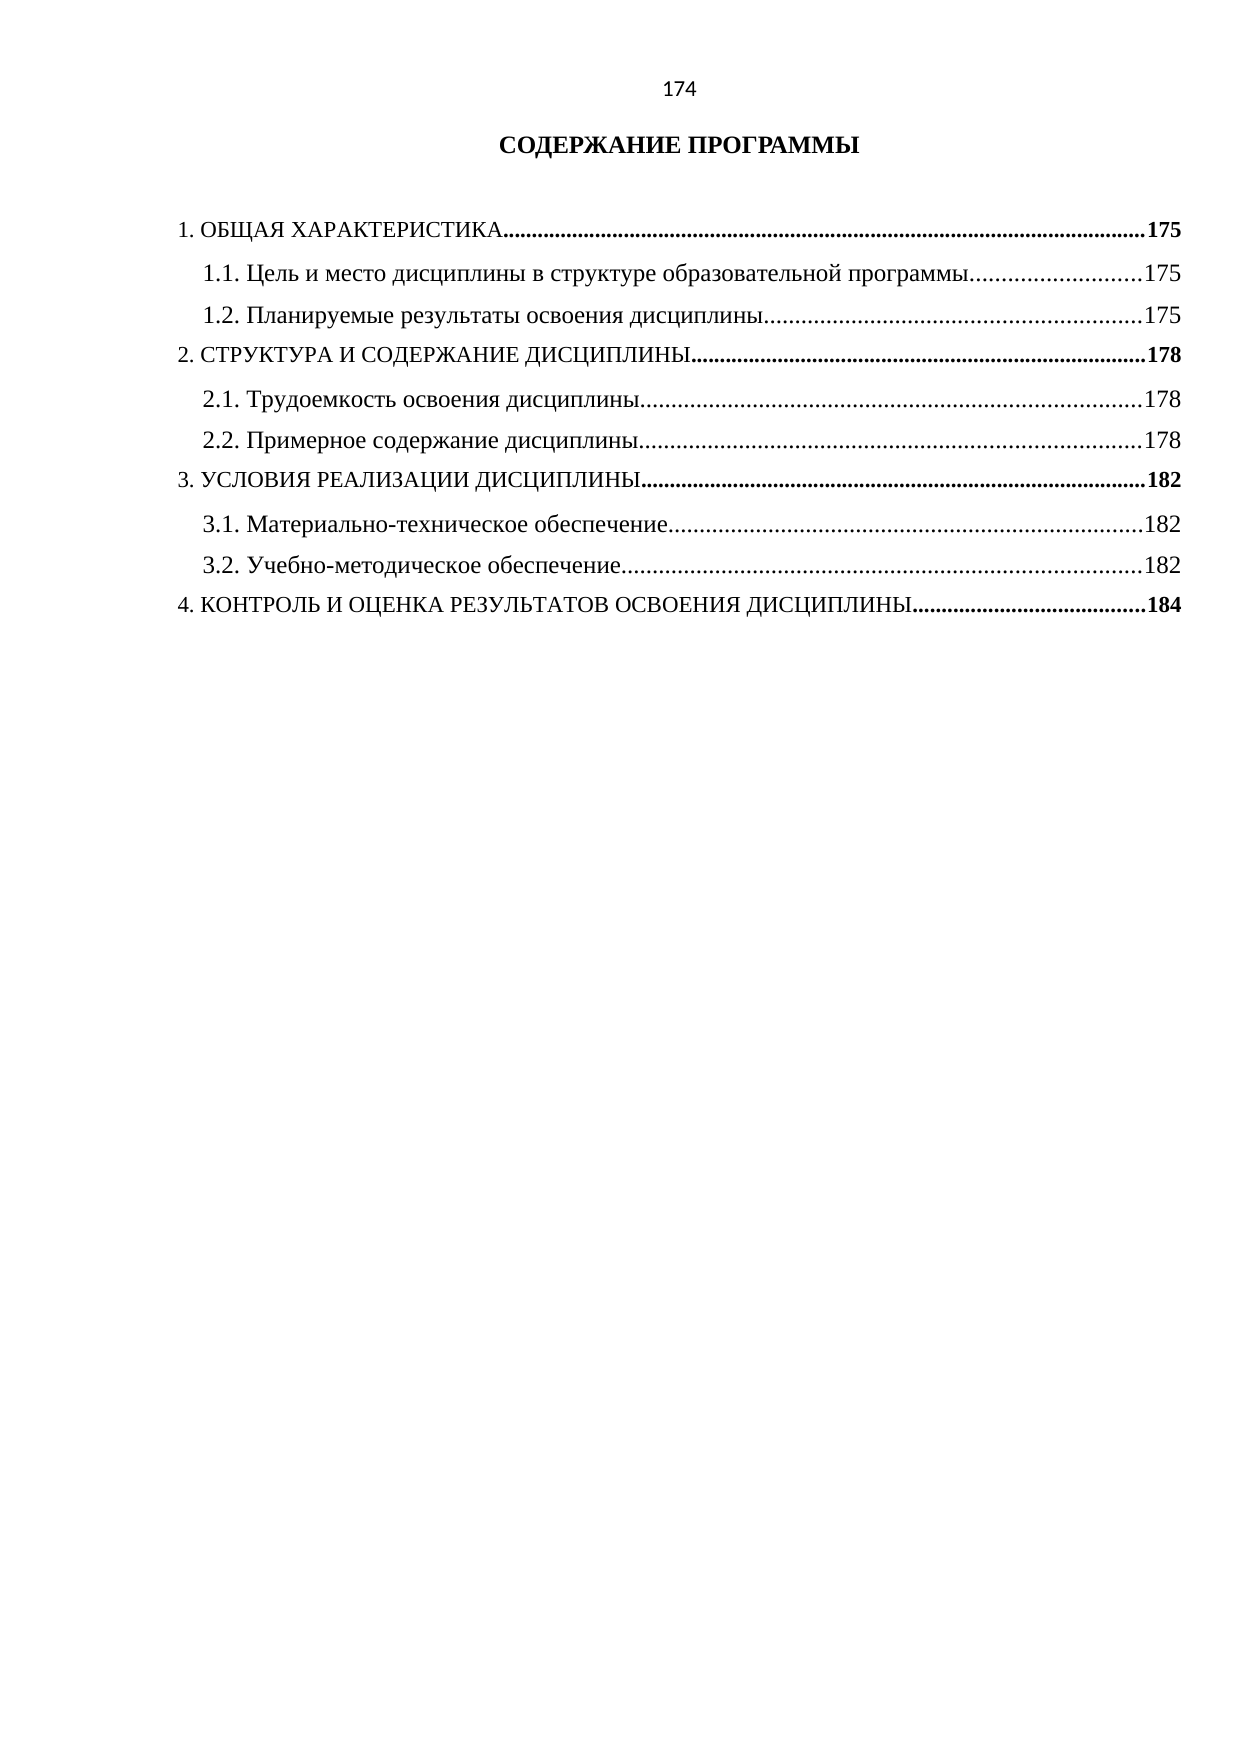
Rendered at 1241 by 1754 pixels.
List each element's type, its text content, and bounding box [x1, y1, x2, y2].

text СОДЕРЖАНИЕ ПРОГРАММЫ [177, 130, 1181, 159]
text 4. КОНТРОЛЬ И ОЦЕНКА РЕЗУЛЬТАТОВ ОСВОЕНИЯ ДИСЦИПЛИНЫ 184 [177, 591, 1181, 618]
text 3. УСЛОВИЯ РЕАЛИЗАЦИИ ДИСЦИПЛИНЫ 182 [177, 466, 1181, 493]
text 3.2. Учебно-методическое обеспечение 182 [202, 550, 1181, 579]
text 1.2. Планируемые результаты освоения дисциплины 175 [202, 300, 1181, 328]
text 3.1. Материально-техническое обеспечение 182 [202, 509, 1181, 538]
text 2.1. Трудоемкость освоения дисциплины 178 [202, 384, 1181, 412]
text 1. ОБЩАЯ ХАРАКТЕРИСТИКА 175 [177, 216, 1181, 242]
text 2. СТРУКТУРА И СОДЕРЖАНИЕ ДИСЦИПЛИНЫ 178 [177, 341, 1181, 367]
text 1.1. Цель и место дисциплины в структуре образовательной программы 175 [202, 258, 1181, 287]
text 2.2. Примерное содержание дисциплины 178 [202, 425, 1181, 454]
